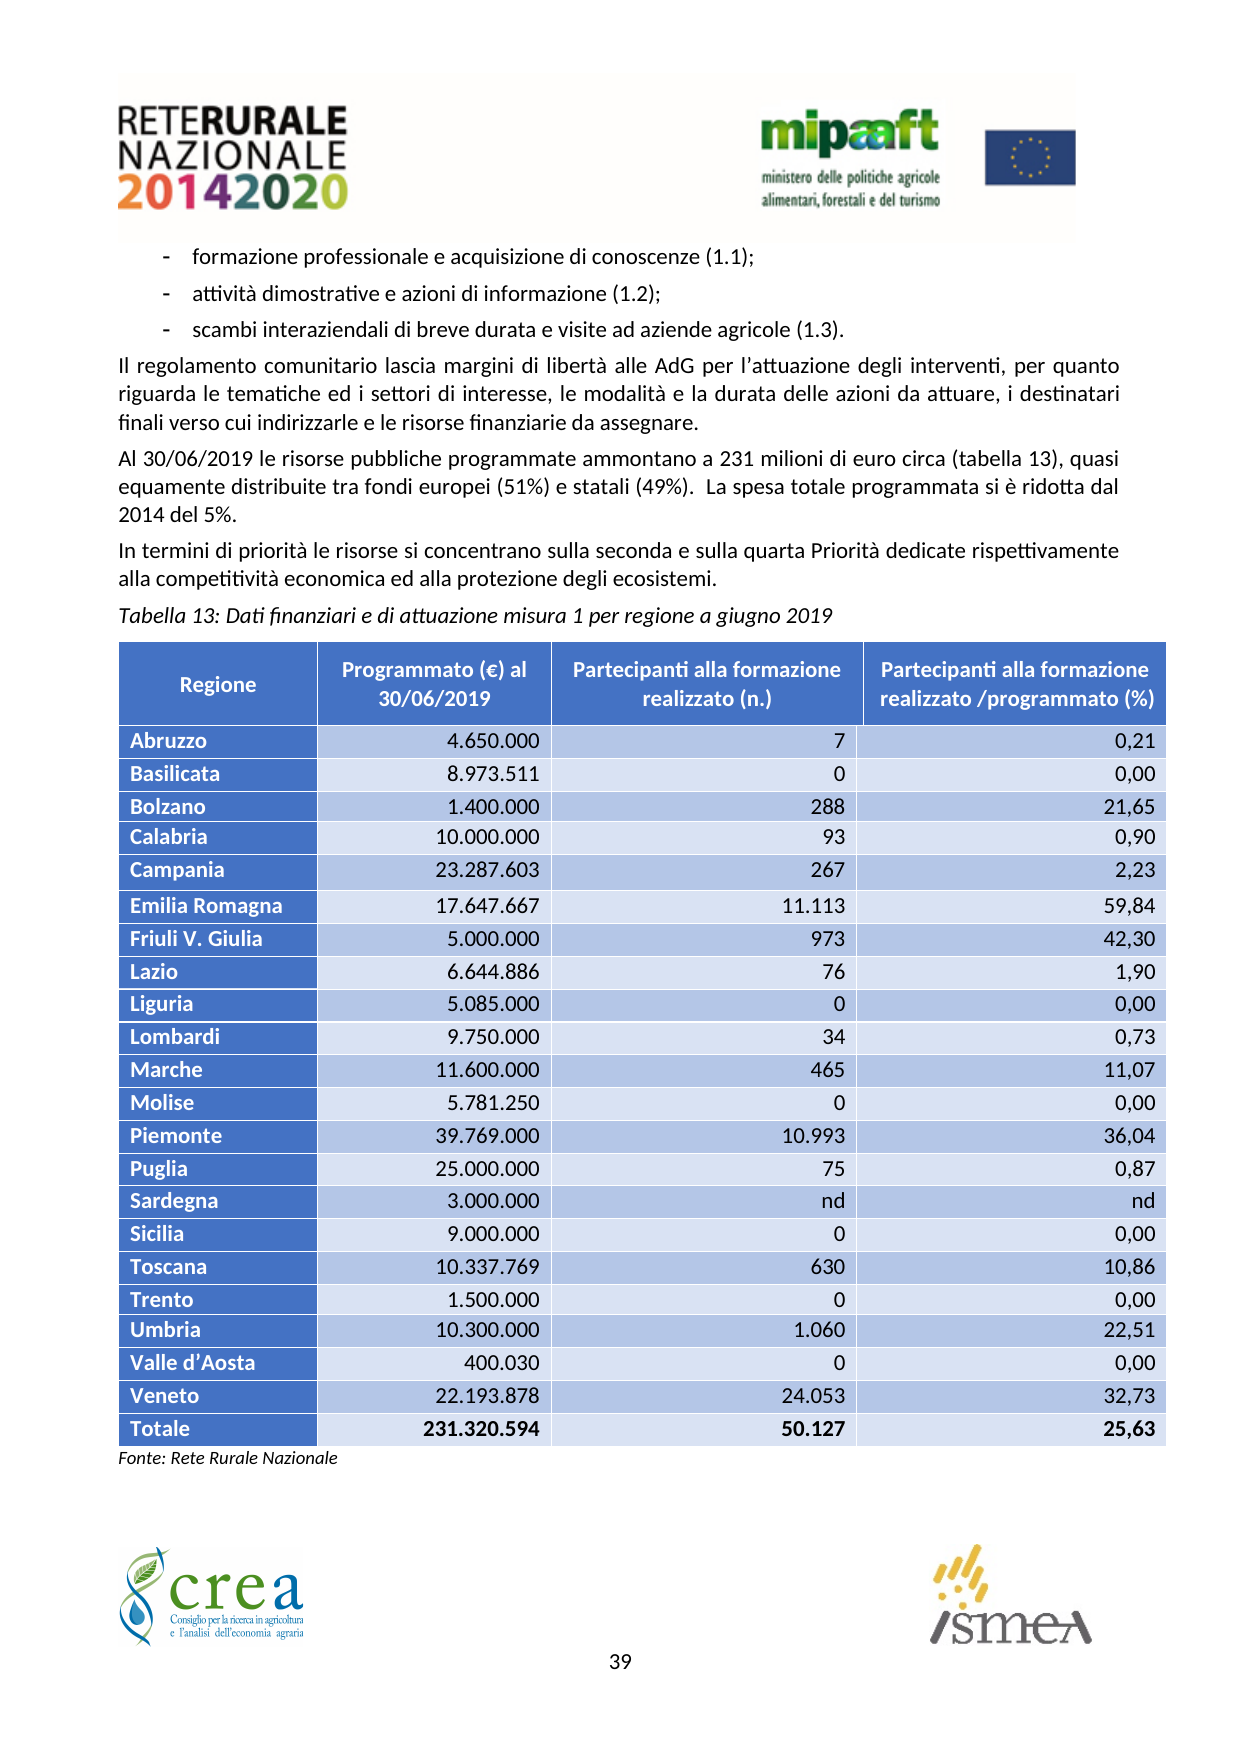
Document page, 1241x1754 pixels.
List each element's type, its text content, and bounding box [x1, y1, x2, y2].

table_cell 5.781.250 [318, 1088, 551, 1120]
table_cell 76 [552, 957, 856, 988]
table_cell 10.000.000 [318, 822, 551, 854]
text Il regolamento comunitario lascia margini di libertà alle AdG per l’attuazione degli interventi, per quanto riguarda le tematiche ed i settori di interesse, le modalità e la durata delle azioni da attuare, i destinatari finali verso cui indirizzarle e le risorse finanziarie da assegnare. [118, 352, 1122, 436]
table_cell 0,00 [857, 1219, 1166, 1251]
table_cell 10.300.000 [318, 1315, 551, 1347]
table_cell Puglia [119, 1154, 317, 1185]
table_cell 11.600.000 [318, 1055, 551, 1087]
table_cell Molise [119, 1088, 317, 1120]
table_cell 1.500.000 [318, 1285, 551, 1314]
table_cell 24.053 [552, 1381, 856, 1413]
table_cell Liguria [119, 990, 317, 1021]
table_cell 288 [552, 792, 856, 821]
list formazione professionale e acquisizione di conoscenze (1.1); [162, 242, 1122, 271]
table_cell 25.000.000 [318, 1154, 551, 1185]
table_cell 0 [552, 1219, 856, 1251]
table_cell 0 [552, 990, 856, 1021]
table_cell 0,00 [857, 759, 1166, 791]
table_cell 0,00 [857, 1285, 1166, 1314]
text In termini di priorità le risorse si concentrano sulla seconda e sulla quarta Priorità dedicate rispettivamente alla competitività economica ed alla protezione degli ecosistemi. [118, 536, 1122, 592]
table_cell Sicilia [119, 1219, 317, 1251]
table_cell Veneto [119, 1381, 317, 1413]
table_cell 75 [552, 1154, 856, 1185]
table_cell 22,51 [857, 1315, 1166, 1347]
table_cell 630 [552, 1252, 856, 1284]
table_cell 0,90 [857, 822, 1166, 854]
list scambi interaziendali di breve durata e visite ad aziende agricole (1.3). [162, 315, 1122, 343]
table_cell 17.647.667 [318, 891, 551, 923]
table_cell 42,30 [857, 924, 1166, 956]
table_cell 0,00 [857, 1348, 1166, 1380]
table_cell 0,00 [857, 990, 1166, 1021]
table_cell 3.000.000 [318, 1186, 551, 1218]
table_cell 32,73 [857, 1381, 1166, 1413]
table_cell 11,07 [857, 1055, 1166, 1087]
table_cell 9.750.000 [318, 1023, 551, 1054]
table_cell Marche [119, 1055, 317, 1087]
table_cell 21,65 [857, 792, 1166, 821]
table_cell 4.650.000 [318, 726, 551, 758]
table_cell 0,21 [857, 726, 1166, 758]
table_cell 465 [552, 1055, 856, 1087]
table_cell 0,73 [857, 1023, 1166, 1054]
table_cell Totale [119, 1414, 317, 1446]
table_header Partecipanti alla formazione realizzato /programmato (%) [864, 642, 1166, 725]
table_cell Bolzano [119, 792, 317, 821]
table_cell 59,84 [857, 891, 1166, 923]
table_cell 2,23 [857, 855, 1166, 890]
table_cell 36,04 [857, 1121, 1166, 1153]
table_cell Umbria [119, 1315, 317, 1347]
picture [928, 1544, 1094, 1647]
table_cell 5.000.000 [318, 924, 551, 956]
table_cell 9.000.000 [318, 1219, 551, 1251]
table_cell Lazio [119, 957, 317, 988]
table_cell nd [857, 1186, 1166, 1218]
table_cell 0 [552, 1348, 856, 1380]
table_cell 5.085.000 [318, 990, 551, 1021]
table_cell 10.337.769 [318, 1252, 551, 1284]
table_cell 0 [552, 1285, 856, 1314]
table_cell 22.193.878 [318, 1381, 551, 1413]
table_cell 231.320.594 [318, 1414, 551, 1446]
table_cell 1.400.000 [318, 792, 551, 821]
table_cell 0 [552, 759, 856, 791]
table_cell Basilicata [119, 759, 317, 791]
text Fonte: Rete Rurale Nazionale [118, 1447, 1122, 1469]
table_cell 8.973.511 [318, 759, 551, 791]
list attività dimostrative e azioni di informazione (1.2); [162, 279, 1122, 307]
table_cell Campania [119, 855, 317, 890]
table_cell 6.644.886 [318, 957, 551, 988]
table_cell Abruzzo [119, 726, 317, 758]
table_header Regione [119, 642, 317, 725]
table_cell 267 [552, 855, 856, 890]
table_cell Piemonte [119, 1121, 317, 1153]
table_cell 7 [552, 726, 856, 758]
table_cell Friuli V. Giulia [119, 924, 317, 956]
table_cell Calabria [119, 822, 317, 854]
text Tabella 13: Dati finanziari e di attuazione misura 1 per regione a giugno 2019 [118, 601, 1122, 629]
picture [118, 73, 1076, 243]
text Al 30/06/2019 le risorse pubbliche programmate ammontano a 231 milioni di euro circa (tabella 13), quasi equamente distribuite tra fondi europei (51%) e statali (49%). La spesa totale programmata si è ridotta dal 2014 del 5%. [118, 444, 1122, 528]
table_cell Emilia Romagna [119, 891, 317, 923]
table_cell 1,90 [857, 957, 1166, 988]
table_cell Valle d’Aosta [119, 1348, 317, 1380]
table_cell nd [552, 1186, 856, 1218]
table_cell 400.030 [318, 1348, 551, 1380]
table_cell 93 [552, 822, 856, 854]
table_cell 34 [552, 1023, 856, 1054]
table_cell Sardegna [119, 1186, 317, 1218]
table_cell 25,63 [857, 1414, 1166, 1446]
table_cell Lombardi [119, 1023, 317, 1054]
table_cell 39.769.000 [318, 1121, 551, 1153]
table_cell 23.287.603 [318, 855, 551, 890]
table_cell 1.060 [552, 1315, 856, 1347]
picture [118, 1547, 304, 1647]
table_cell 973 [552, 924, 856, 956]
table_header Partecipanti alla formazione realizzato (n.) [552, 642, 863, 725]
table_cell 10.993 [552, 1121, 856, 1153]
table_cell 11.113 [552, 891, 856, 923]
table_cell 10,86 [857, 1252, 1166, 1284]
table_cell Trento [119, 1285, 317, 1314]
table_header Programmato (€) al 30/06/2019 [318, 642, 551, 725]
table_cell 0,87 [857, 1154, 1166, 1185]
table_cell 0 [552, 1088, 856, 1120]
table_cell Toscana [119, 1252, 317, 1284]
table_cell 0,00 [857, 1088, 1166, 1120]
table_cell 50.127 [552, 1414, 856, 1446]
